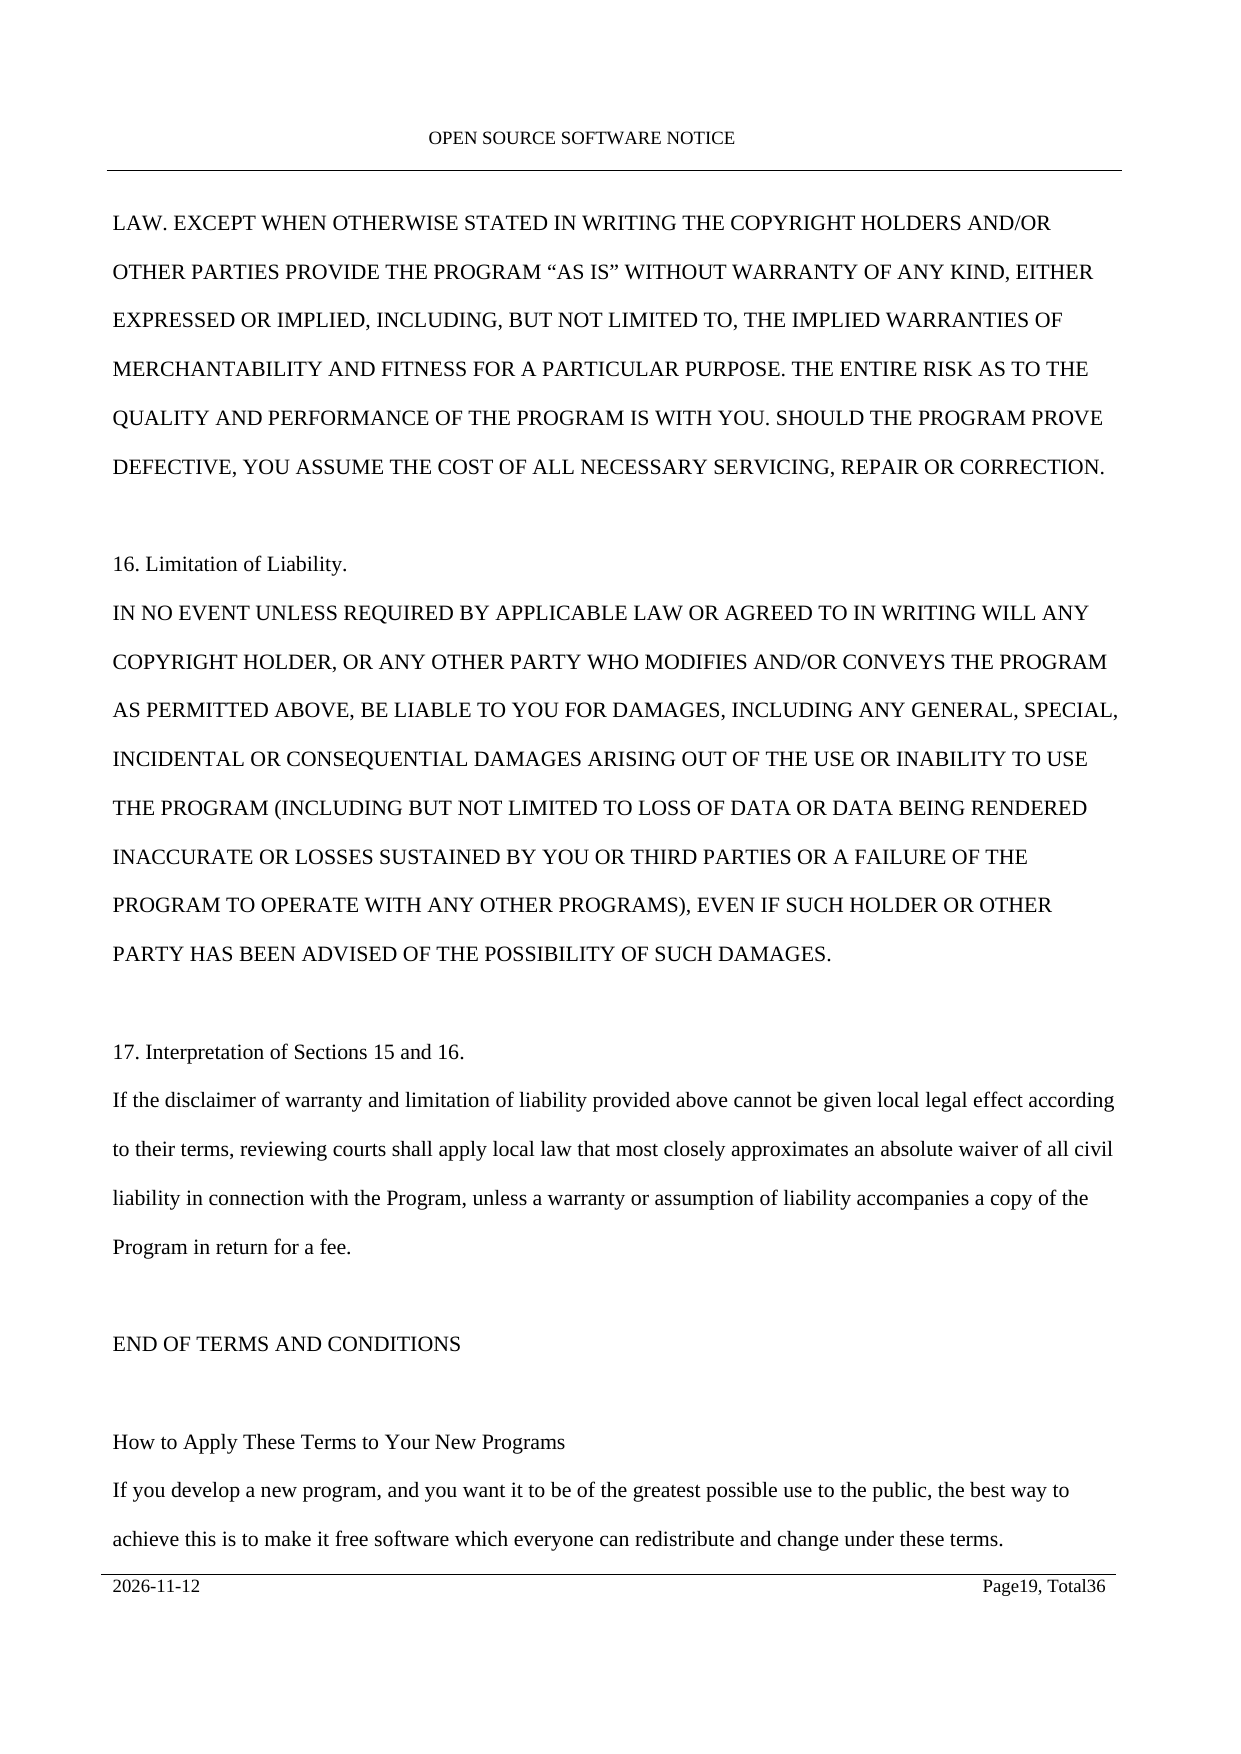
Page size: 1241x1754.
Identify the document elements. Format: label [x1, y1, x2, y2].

text [112, 206, 1128, 1555]
